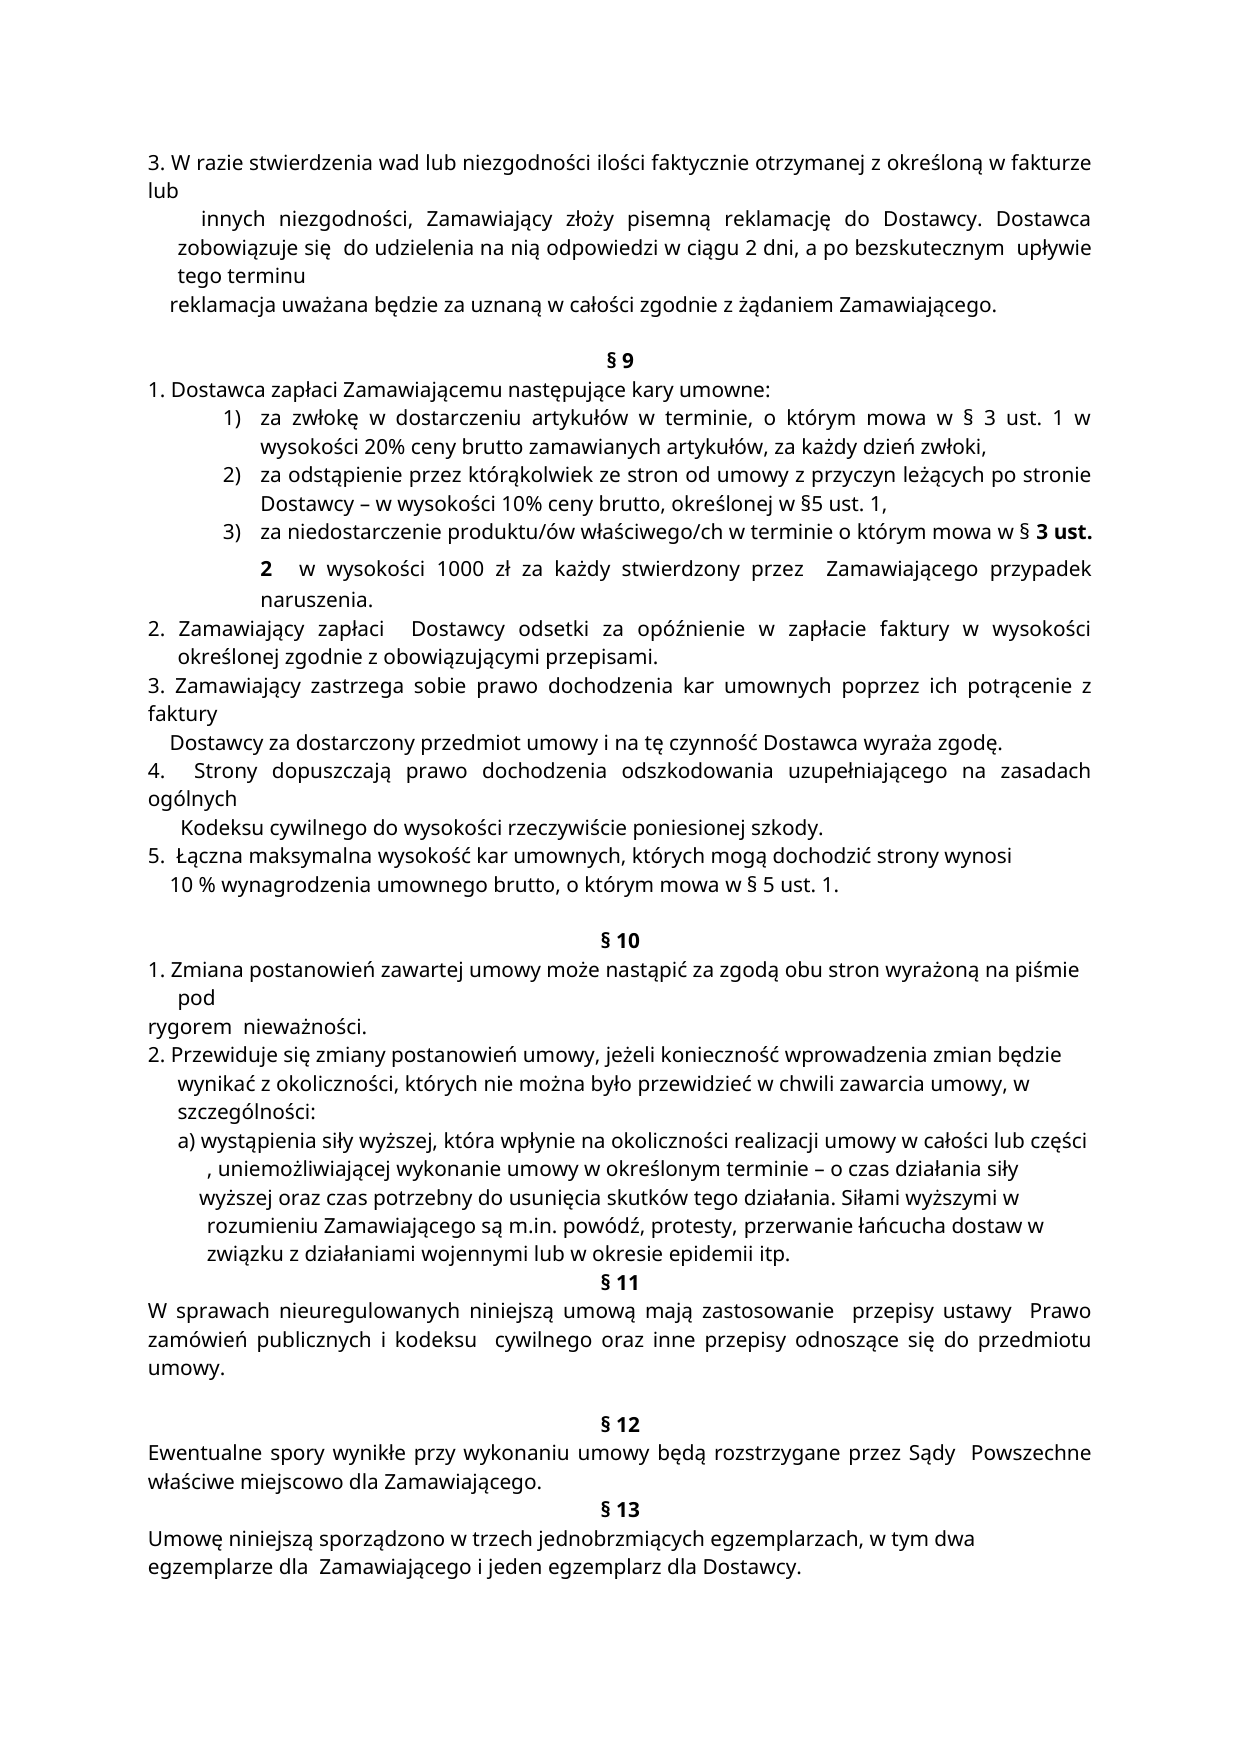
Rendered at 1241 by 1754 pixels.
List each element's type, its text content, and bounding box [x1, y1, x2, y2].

text Umowę niniejszą sporządzono w trzech jednobrzmiących egzemplarzach, w tym dwa egzemplarze dla Zamawiającego i jeden egzemplarz dla Dostawcy. [148, 1524, 1093, 1581]
text Dostawcy za dostarczony przedmiot umowy i na tę czynność Dostawca wyraża zgodę. [148, 728, 1093, 756]
list za niedostarczenie produktu/ów właściwego/ch w terminie o którym mowa w § 3 ust. 2 w wysokości 1000 zł za każdy stwierdzony przez Zamawiającego przypadek naruszenia. [223, 517, 1093, 614]
text § 9 [148, 347, 1093, 375]
text § 13 [148, 1495, 1093, 1524]
text 2. Zamawiający zapłaci Dostawcy odsetki za opóźnienie w zapłacie faktury w wysokości określonej zgodnie z obowiązującymi przepisami. [148, 614, 1093, 671]
text reklamacja uważana będzie za uznaną w całości zgodnie z żądaniem Zamawiającego. [148, 290, 1093, 318]
text 1. Zmiana postanowień zawartej umowy może nastąpić za zgodą obu stron wyrażoną na piśmie pod [148, 955, 1093, 1012]
text § 10 [148, 927, 1093, 955]
text a) wystąpienia siły wyższej, która wpłynie na okoliczności realizacji umowy w całości lub części , uniemożliwiającej wykonanie umowy w określonym terminie – o czas działania siły [177, 1126, 1093, 1183]
text rygorem nieważności. [148, 1012, 1093, 1040]
text Ewentualne spory wynikłe przy wykonaniu umowy będą rozstrzygane przez Sądy Powszechne właściwe miejscowo dla Zamawiającego. [148, 1438, 1093, 1495]
text wyższej oraz czas potrzebny do usunięcia skutków tego działania. Siłami wyższymi w rozumieniu Zamawiającego są m.in. powódź, protesty, przerwanie łańcucha dostaw w związku z działaniami wojennymi lub w okresie epidemii itp. [177, 1183, 1093, 1268]
text Kodeksu cywilnego do wysokości rzeczywiście poniesionej szkody. [148, 813, 1093, 841]
text 10 % wynagrodzenia umownego brutto, o którym mowa w § 5 ust. 1. [148, 870, 1093, 898]
text innych niezgodności, Zamawiający złoży pisemną reklamację do Dostawcy. Dostawca zobowiązuje się do udzielenia na nią odpowiedzi w ciągu 2 dni, a po bezskutecznym upływie tego terminu [148, 204, 1093, 290]
text W sprawach nieuregulowanych niniejszą umową mają zastosowanie przepisy ustawy Prawo zamówień publicznych i kodeksu cywilnego oraz inne przepisy odnoszące się do przedmiotu umowy. [148, 1296, 1093, 1382]
text 5. Łączna maksymalna wysokość kar umownych, których mogą dochodzić strony wynosi [148, 841, 1093, 870]
list za zwłokę w dostarczeniu artykułów w terminie, o którym mowa w § 3 ust. 1 w wysokości 20% ceny brutto zamawianych artykułów, za każdy dzień zwłoki, [223, 403, 1093, 460]
text 2. Przewiduje się zmiany postanowień umowy, jeżeli konieczność wprowadzenia zmian będzie wynikać z okoliczności, których nie można było przewidzieć w chwili zawarcia umowy, w szczególności: [148, 1040, 1093, 1126]
text 4. Strony dopuszczają prawo dochodzenia odszkodowania uzupełniającego na zasadach ogólnych [148, 756, 1093, 813]
text § 11 [148, 1268, 1093, 1296]
text § 12 [148, 1410, 1093, 1438]
list za odstąpienie przez którąkolwiek ze stron od umowy z przyczyn leżących po stronie Dostawcy – w wysokości 10% ceny brutto, określonej w §5 ust. 1, [223, 460, 1093, 517]
text 3. W razie stwierdzenia wad lub niezgodności ilości faktycznie otrzymanej z określoną w fakturze lub [148, 148, 1093, 204]
text 3. Zamawiający zastrzega sobie prawo dochodzenia kar umownych poprzez ich potrącenie z faktury [148, 671, 1093, 728]
text 1. Dostawca zapłaci Zamawiającemu następujące kary umowne: [148, 375, 1093, 403]
